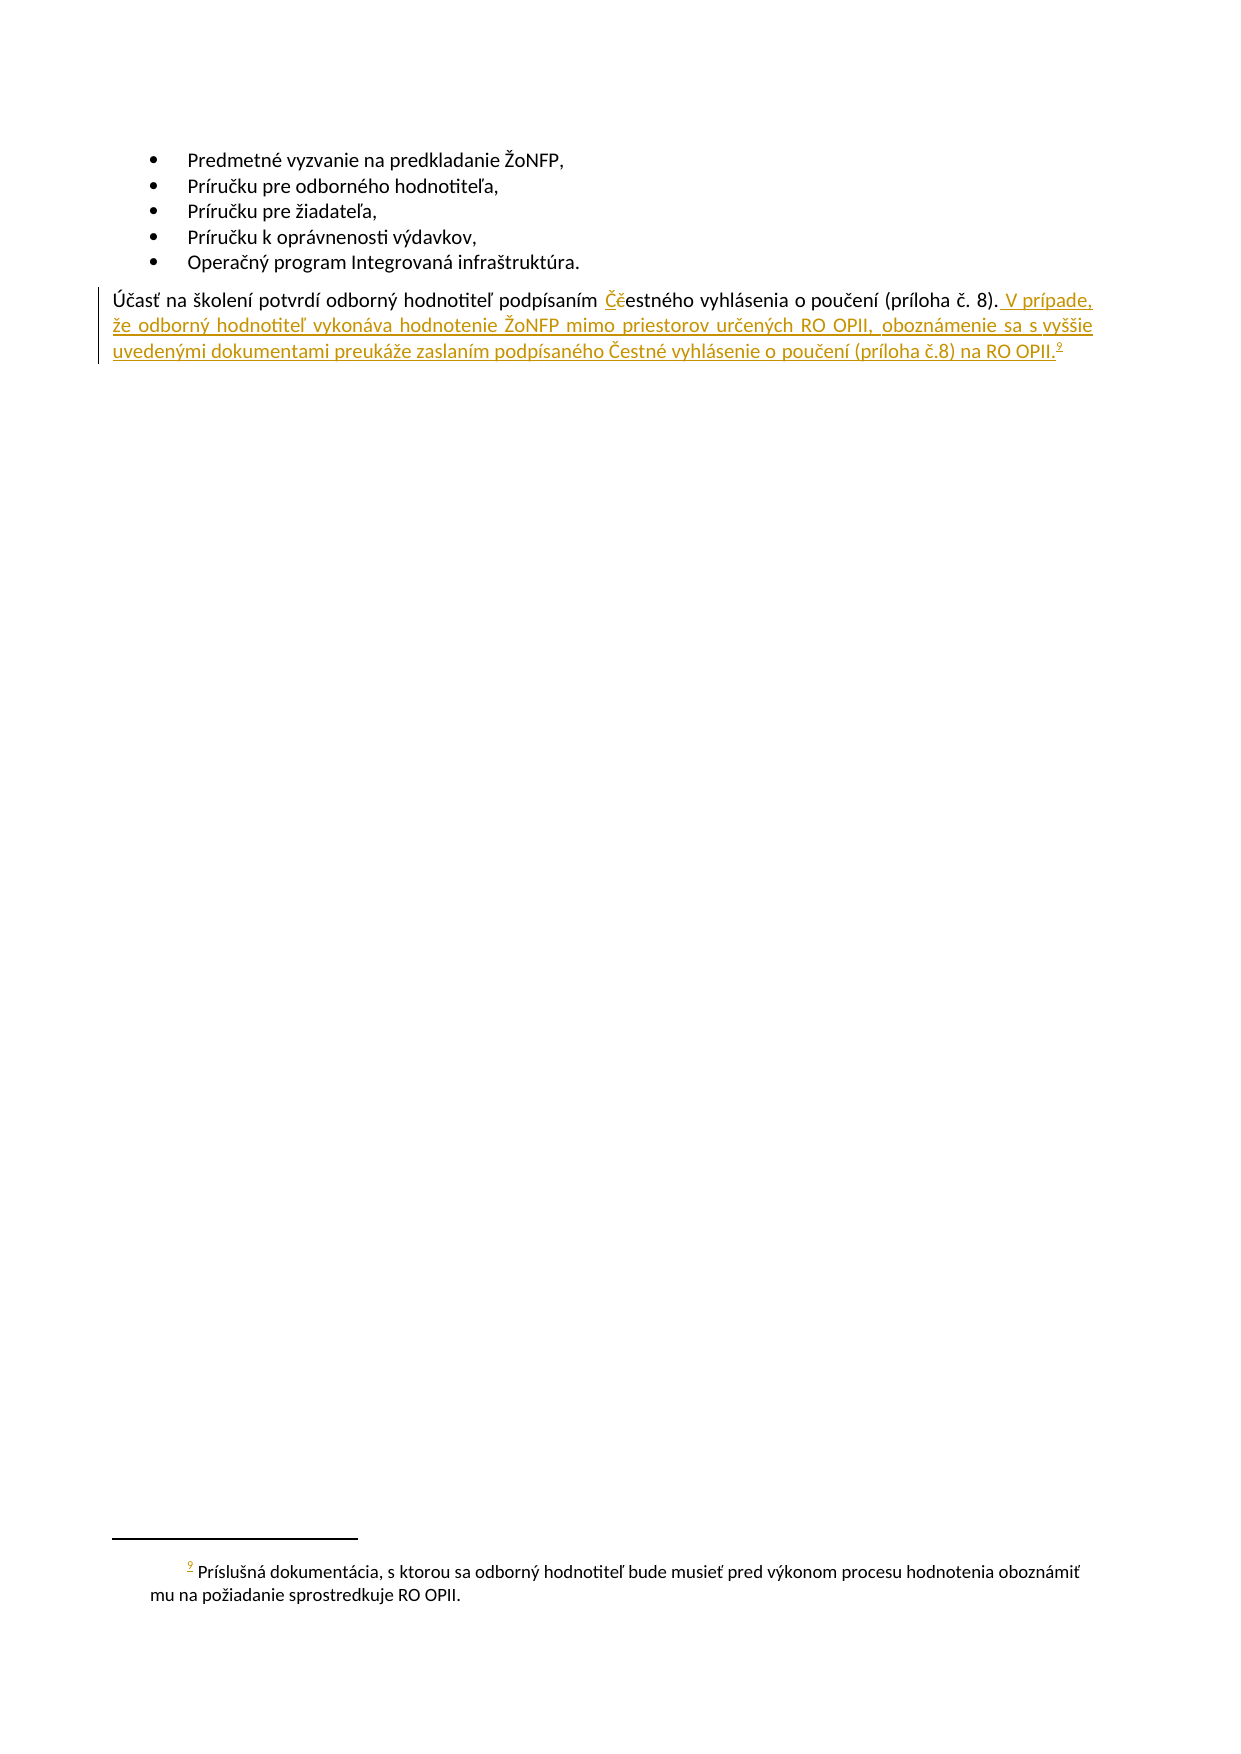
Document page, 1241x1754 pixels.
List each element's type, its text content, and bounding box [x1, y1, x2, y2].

list Príručku k oprávnenosti výdavkov, [150, 224, 1092, 249]
list Operačný program Integrovaná infraštruktúra. [150, 249, 1092, 275]
list Príručku pre žiadateľa, [150, 198, 1092, 224]
list Príručku pre odborného hodnotiteľa, [150, 173, 1092, 198]
text Účasť na školení potvrdí odborný hodnotiteľ podpísaním estného vyhlásenia o poučení (príloha č. 8). [112, 287, 1092, 363]
list Predmetné vyzvanie na predkladanie ŽoNFP, [150, 148, 1092, 173]
